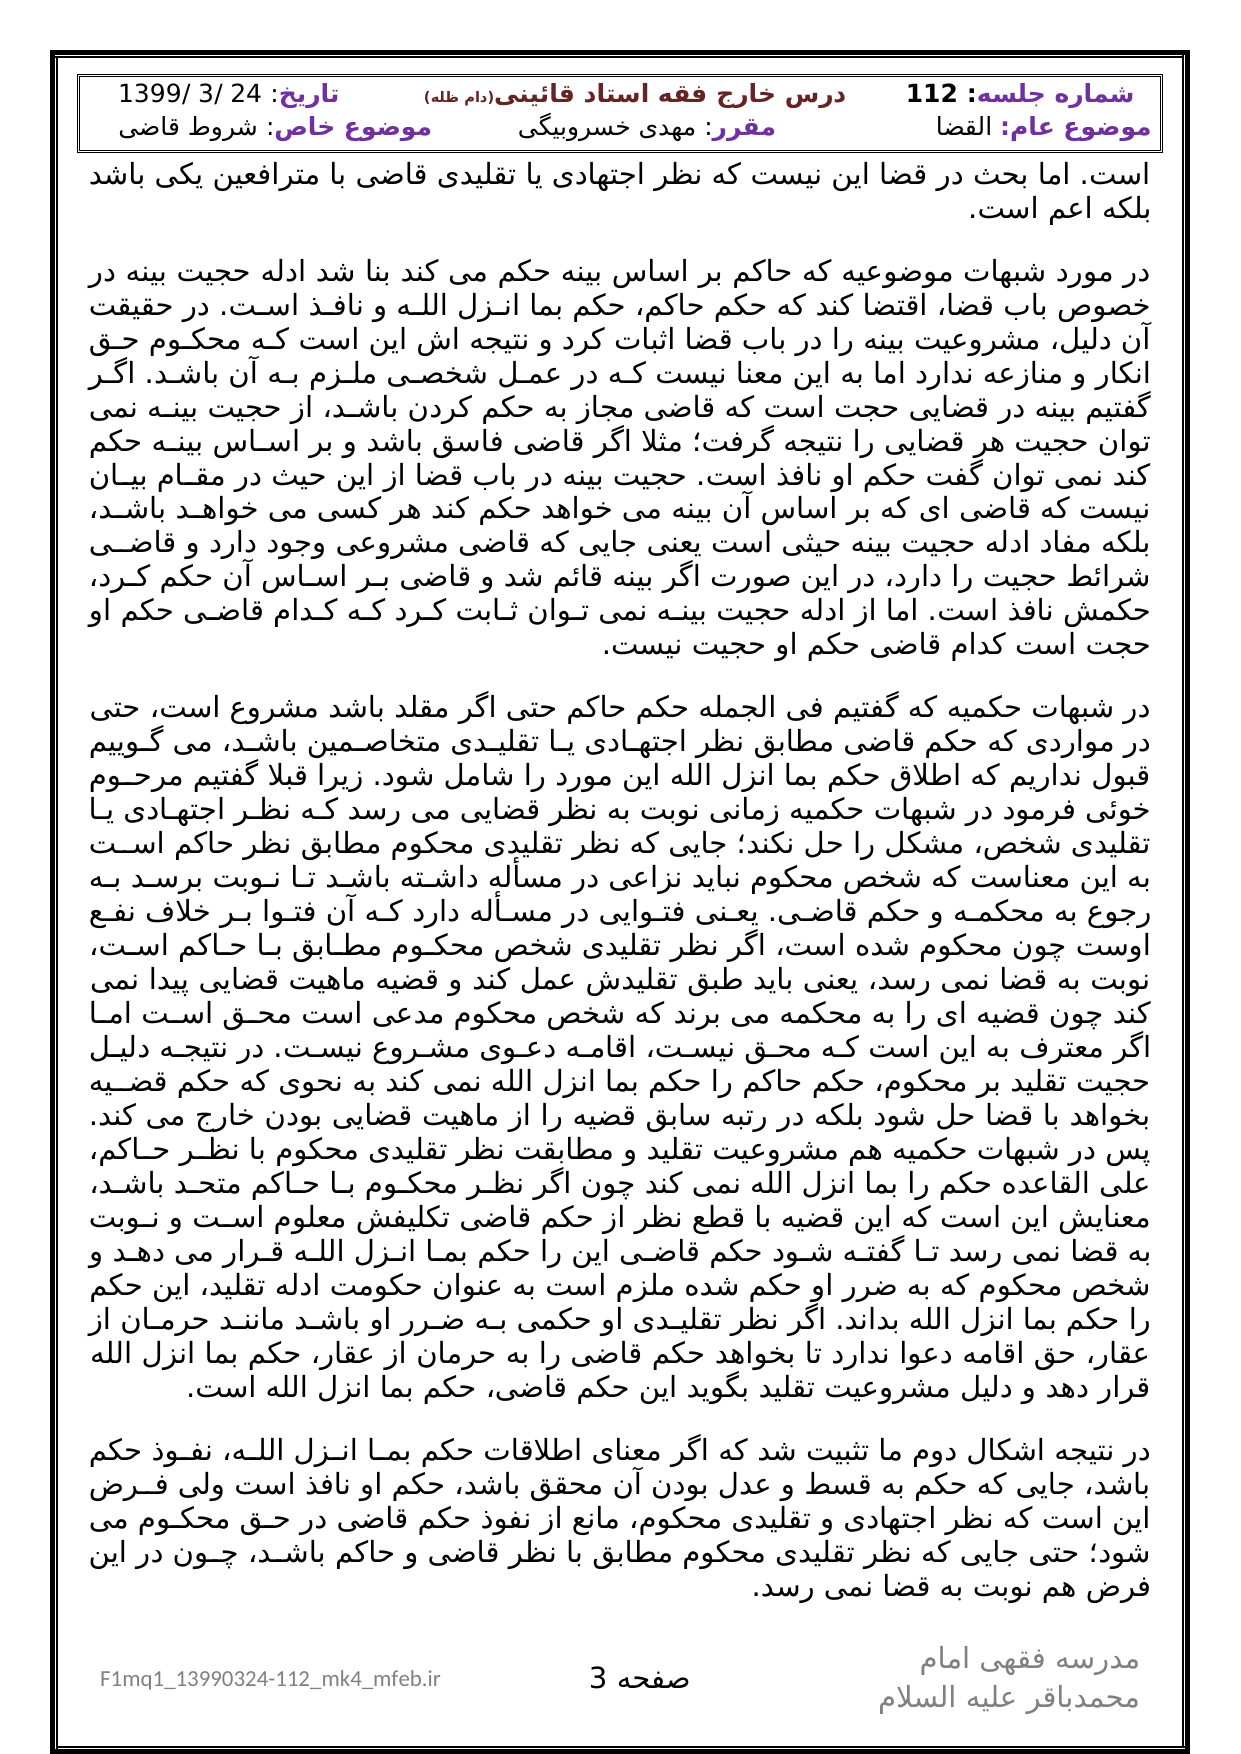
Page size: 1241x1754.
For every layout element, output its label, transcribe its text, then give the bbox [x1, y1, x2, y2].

text در شبهات حکمیه که گفتیم فی الجمله حکم حاکم حتی اگر مقلد باشد مشروع است، حتی در مواردی که حکم قاضی مطابق نظر اجتهادی یا تقلیدی متخاصمین باشد، می گوییم قبول نداریم که اطلاق حکم بما انزل الله این مورد را شامل شود. زیرا قبلا گفتیم مرحوم خوئی فرمود در شبهات حکمیه زمانی نوبت به نظر قضایی می رسد که نظر اجتهادی یا تقلیدی شخص، مشکل را حل نکند؛ جایی که نظر تقلیدی محکوم مطابق نظر حاکم است به این معناست که شخص محکوم نباید نزاعی در مسأله داشته باشد تا نوبت برسد به رجوع به محکمه و حکم قاضی. یعنی فتوایی در مسأله دارد که آن فتوا بر خلاف نفع اوست چون محکوم شده است، اگر نظر تقلیدی شخص محکوم مطابق با حاکم است، نوبت به قضا نمی رسد، یعنی باید طبق تقلیدش عمل کند و قضیه ماهیت قضایی پیدا نمی کند چون قضیه ای را به محکمه می برند که شخص محکوم مدعی است محق است اما اگر معترف به این است که محق نیست، اقامه دعوی مشروع نیست. در نتیجه دلیل حجیت تقلید بر محکوم، حکم حاکم را حکم بما انزل الله نمی کند به نحوی که حکم قضیه بخواهد با قضا حل شود بلکه در رتبه سابق قضیه را از ماهیت قضایی بودن خارج می کند. پس در شبهات حکمیه هم مشروعیت تقلید و مطابقت نظر تقلیدی محکوم با نظر حاکم، علی القاعده حکم را بما انزل الله نمی کند چون اگر نظر محکوم با حاکم متحد باشد، معنایش این است که این قضیه با قطع نظر از حکم قاضی تکلیفش معلوم است و نوبت به قضا نمی رسد تا گفته شود حکم قاضی این را حکم بما انزل الله قرار می دهد و شخص محکوم که به ضرر او حکم شده ملزم است به عنوان حکومت ادله تقلید، این حکم را حکم بما انزل الله بداند. اگر نظر تقلیدی او حکمی به ضرر او باشد مانند حرمان از عقار، حق اقامه دعوا ندارد تا بخواهد حکم قاضی را به حرمان از عقار، حکم بما انزل الله قرار دهد و دلیل مشروعیت تقلید بگوید این حکم قاضی، حکم بما انزل الله است. [89, 691, 1152, 1404]
text در مورد شبهات موضوعیه که حاکم بر اساس بینه حکم می کند بنا شد ادله حجیت بینه در خصوص باب قضا، اقتضا کند که حکم حاکم، حکم بما انزل الله و نافذ است. در حقیقت آن دلیل، مشروعیت بینه را در باب قضا اثبات کرد و نتیجه اش این است که محکوم حق انکار و منازعه ندارد اما به این معنا نیست که در عمل شخصی ملزم به آن باشد. اگر گفتیم بینه در قضایی حجت است که قاضی مجاز به حکم کردن باشد، از حجیت بینه نمی توان حجیت هر قضایی را نتیجه گرفت؛ مثلا اگر قاضی فاسق باشد و بر اساس بینه حکم کند نمی توان گفت حکم او نافذ است. حجیت بینه در باب قضا از این حیث در مقام بیان نیست که قاضی ای که بر اساس آن بینه می خواهد حکم کند هر کسی می خواهد باشد، بلکه مفاد ادله حجیت بینه حیثی است یعنی جایی که قاضی مشروعی وجود دارد و قاضی شرائط حجیت را دارد، در این صورت اگر بینه قائم شد و قاضی بر اساس آن حکم کرد، حکمش نافذ است. اما از ادله حجیت بینه نمی توان ثابت کرد که کدام قاضی حکم او حجت است کدام قاضی حکم او حجیت نیست. [89, 254, 1152, 662]
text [89, 157, 1152, 225]
text در نتیجه اشکال دوم ما تثبیت شد که اگر معنای اطلاقات حکم بما انزل الله، نفوذ حکم باشد، جایی که حکم به قسط و عدل بودن آن محقق باشد، حکم او نافذ است ولی فرض این است که نظر اجتهادی و تقلیدی محکوم، مانع از نفوذ حکم قاضی در حق محکوم می شود؛ حتی جایی که نظر تقلیدی محکوم مطابق با نظر قاضی و حاکم باشد، چون در این فرض هم نوبت به قضا نمی رسد. [89, 1433, 1152, 1603]
